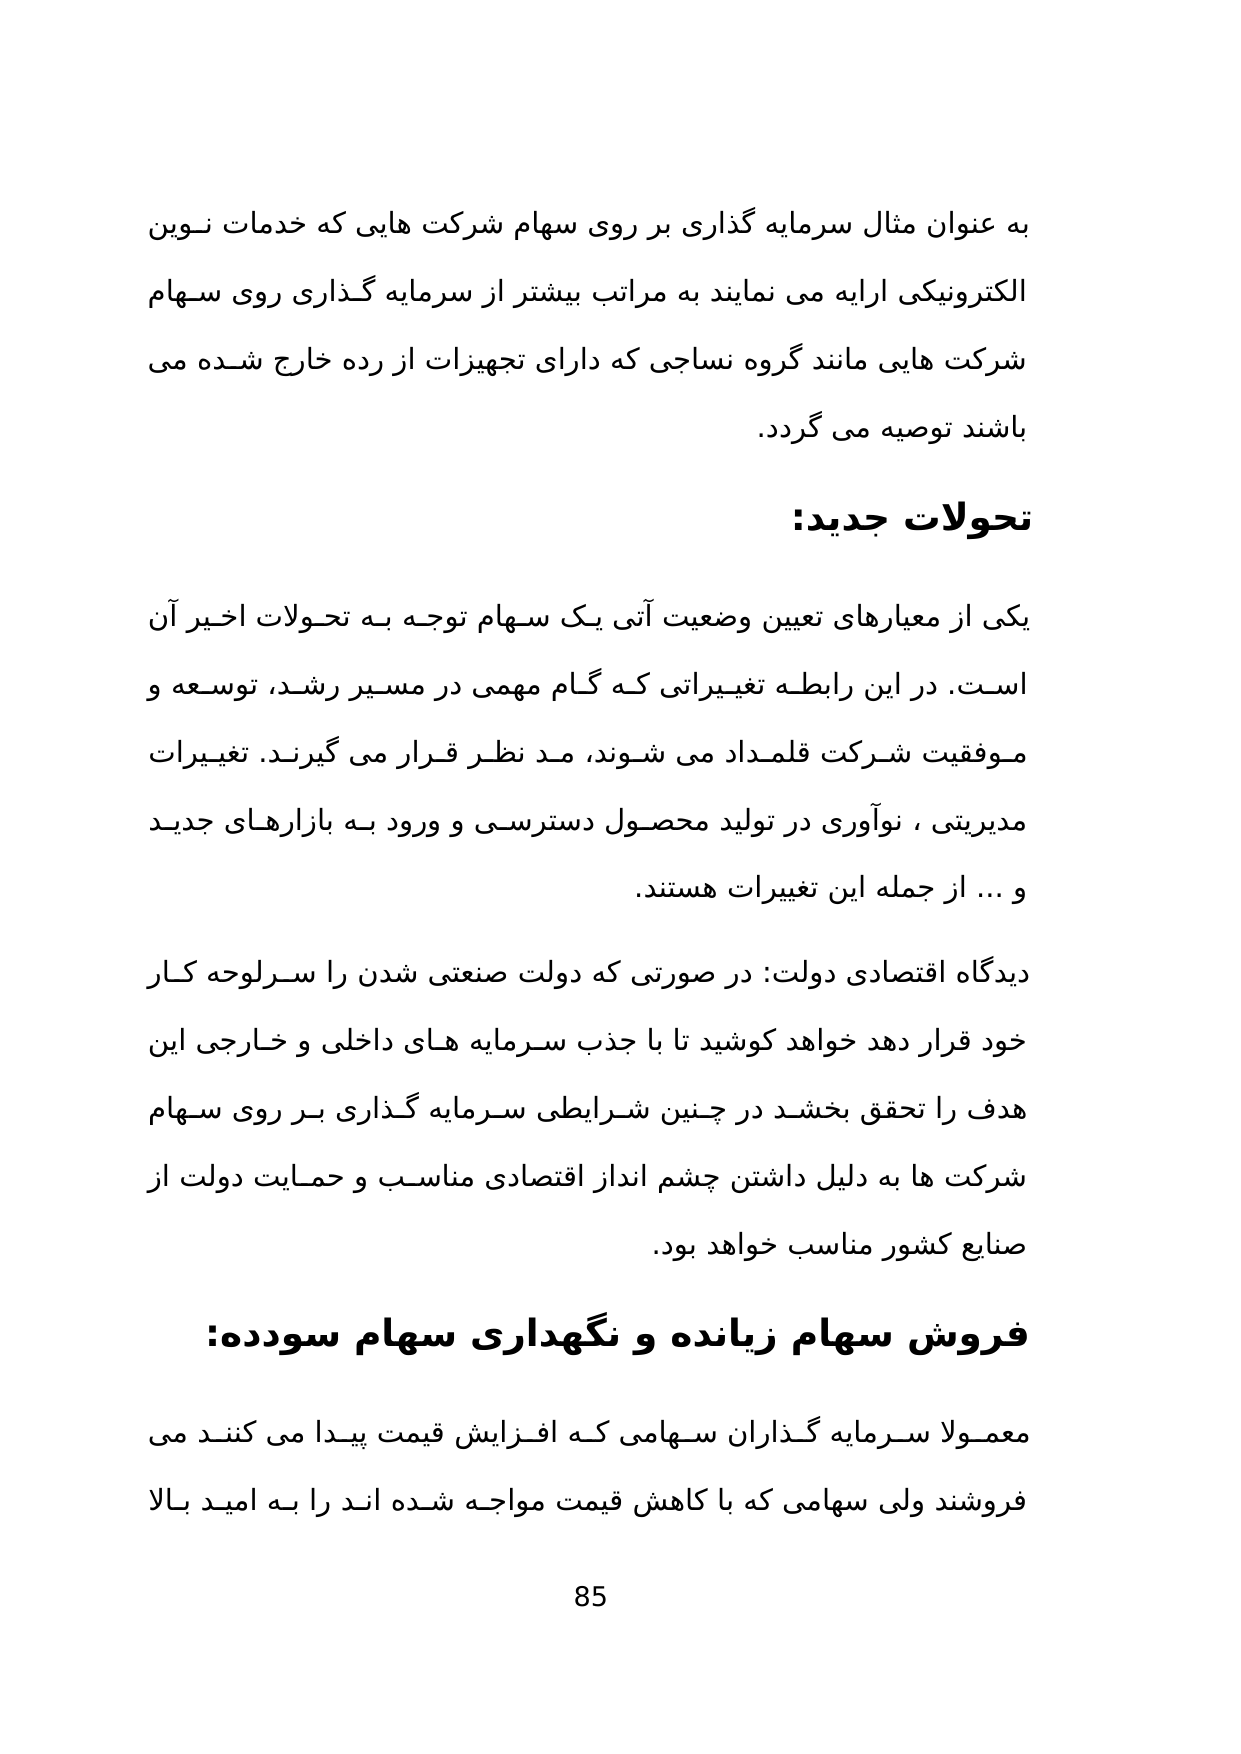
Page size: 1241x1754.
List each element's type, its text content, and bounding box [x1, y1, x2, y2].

text به عنوان مثال سرمایه گذاری بر روی سهام شرکت هایی که خدمات نوین الکترونیکی ارایه می نمایند به مراتب بیشتر از سرمایه گذاری روی سهام شرکت هایی مانند گروه نساجی که دارای تجهیزات از رده خارج شده می باشند توصیه می گردد. [148, 207, 1031, 444]
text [148, 1416, 1031, 1517]
text دیدگاه اقتصادی دولت: در صورتی که دولت صنعتی شدن را سرلوحه کار خود قرار دهد خواهد کوشید تا با جذب سرمایه های داخلی و خارجی این هدف را تحقق بخشد در چنین شرایطی سرمایه گذاری بر روی سهام شرکت ها به دلیل داشتن چشم انداز اقتصادی مناسب و حمایت دولت از صنایع کشور مناسب خواهد بود. [148, 955, 1031, 1261]
text تحولات جدید: [148, 495, 1033, 539]
text فروش سهام زیانده و نگهداری سهام سودده: [148, 1312, 1031, 1355]
text یکی از معیارهای تعیین وضعیت آتی یک سهام توجه به تحولات اخیر آن است. در این رابطه تغییراتی که گام مهمی در مسیر رشد، توسعه و موفقیت شرکت قلمداد می شوند، مد نظر قرار می گیرند. تغییرات مدیریتی ، نوآوری در تولید محصول دسترسی و ورود به بازارهای جدید و ... از جمله این تغییرات هستند. [148, 599, 1031, 905]
